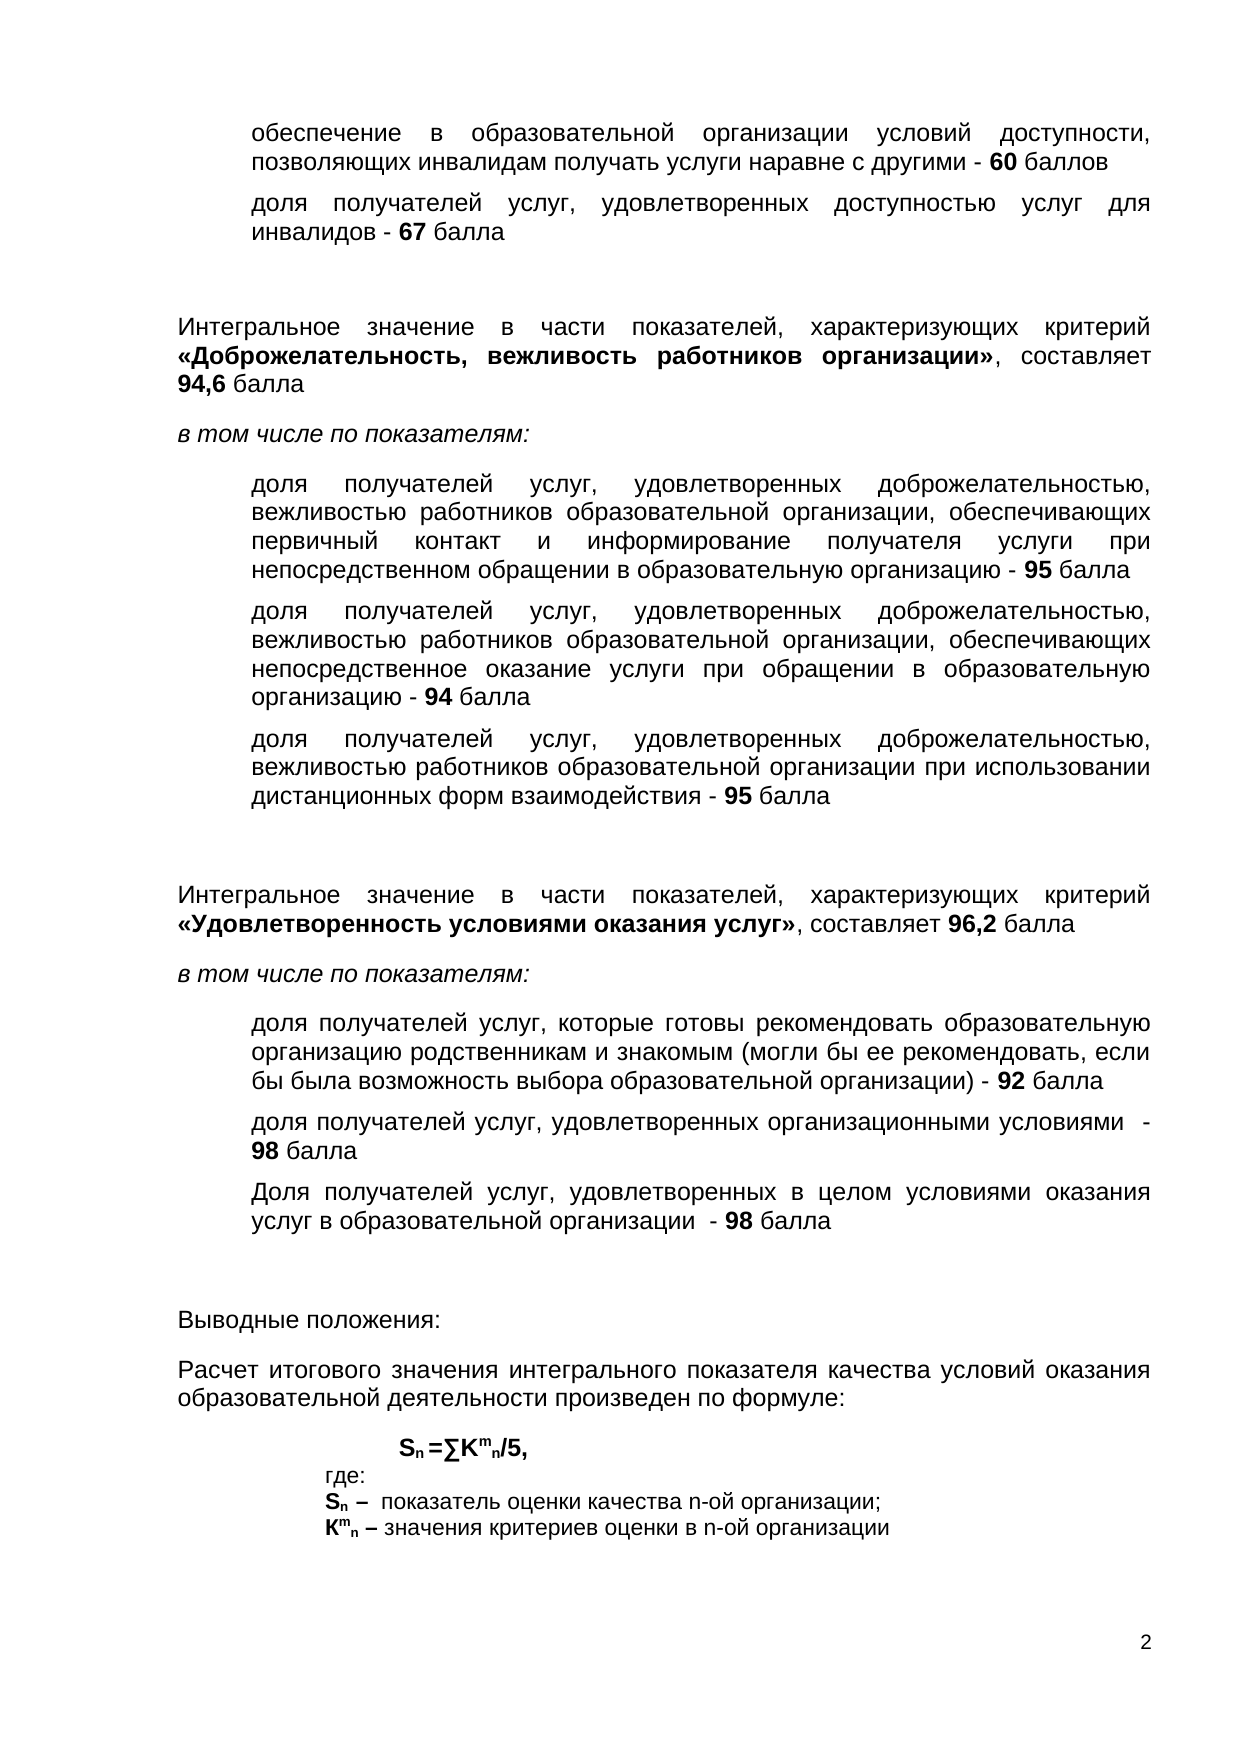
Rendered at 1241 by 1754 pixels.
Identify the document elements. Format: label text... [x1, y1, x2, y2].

text доля получателей услуг, удовлетворенных доброжелательностью, вежливостью работников образовательной организации, обеспечивающих непосредственное оказание услуги при обращении в образовательную организацию - 94 балла [251, 596, 1152, 711]
text Расчет итогового значения интегрального показателя качества условий оказания образовательной деятельности произведен по формуле: [177, 1354, 1152, 1412]
text Кmn – значения критериев оценки в n-ой организации [325, 1514, 1152, 1541]
text доля получателей услуг, удовлетворенных доступностью услуг для инвалидов - 67 балла [251, 188, 1152, 246]
text Интегральное значение в части показателей, характеризующих критерий «Доброжелательность, вежливость работников организации», составляет 94,6 балла [177, 312, 1152, 398]
text доля получателей услуг, которые готовы рекомендовать образовательную организацию родственникам и знакомым (могли бы ее рекомендовать, если бы была возможность выбора образовательной организации) - 92 балла [251, 1008, 1152, 1094]
text где: [325, 1462, 1152, 1488]
text Sn =∑Kmn/5, [398, 1433, 1152, 1462]
text в том числе по показателям: [177, 959, 1152, 987]
text в том числе по показателям: [177, 419, 1152, 448]
text Интегральное значение в части показателей, характеризующих критерий «Удовлетворенность условиями оказания услуг», составляет 96,2 балла [177, 880, 1152, 938]
text Sn – показатель оценки качества n-ой организации; [325, 1488, 1152, 1514]
text Доля получателей услуг, удовлетворенных в целом условиями оказания услуг в образовательной организации - 98 балла [251, 1177, 1152, 1234]
text Выводные положения: [177, 1305, 1152, 1334]
text обеспечение в образовательной организации условий доступности, позволяющих инвалидам получать услуги наравне с другими - 60 баллов [251, 118, 1152, 176]
text доля получателей услуг, удовлетворенных организационными условиями - 98 балла [251, 1107, 1152, 1164]
text доля получателей услуг, удовлетворенных доброжелательностью, вежливостью работников образовательной организации, обеспечивающих первичный контакт и информирование получателя услуги при непосредственном обращении в образовательную организацию - 95 балла [251, 468, 1152, 583]
text доля получателей услуг, удовлетворенных доброжелательностью, вежливостью работников образовательной организации при использовании дистанционных форм взаимодействия - 95 балла [251, 723, 1152, 810]
